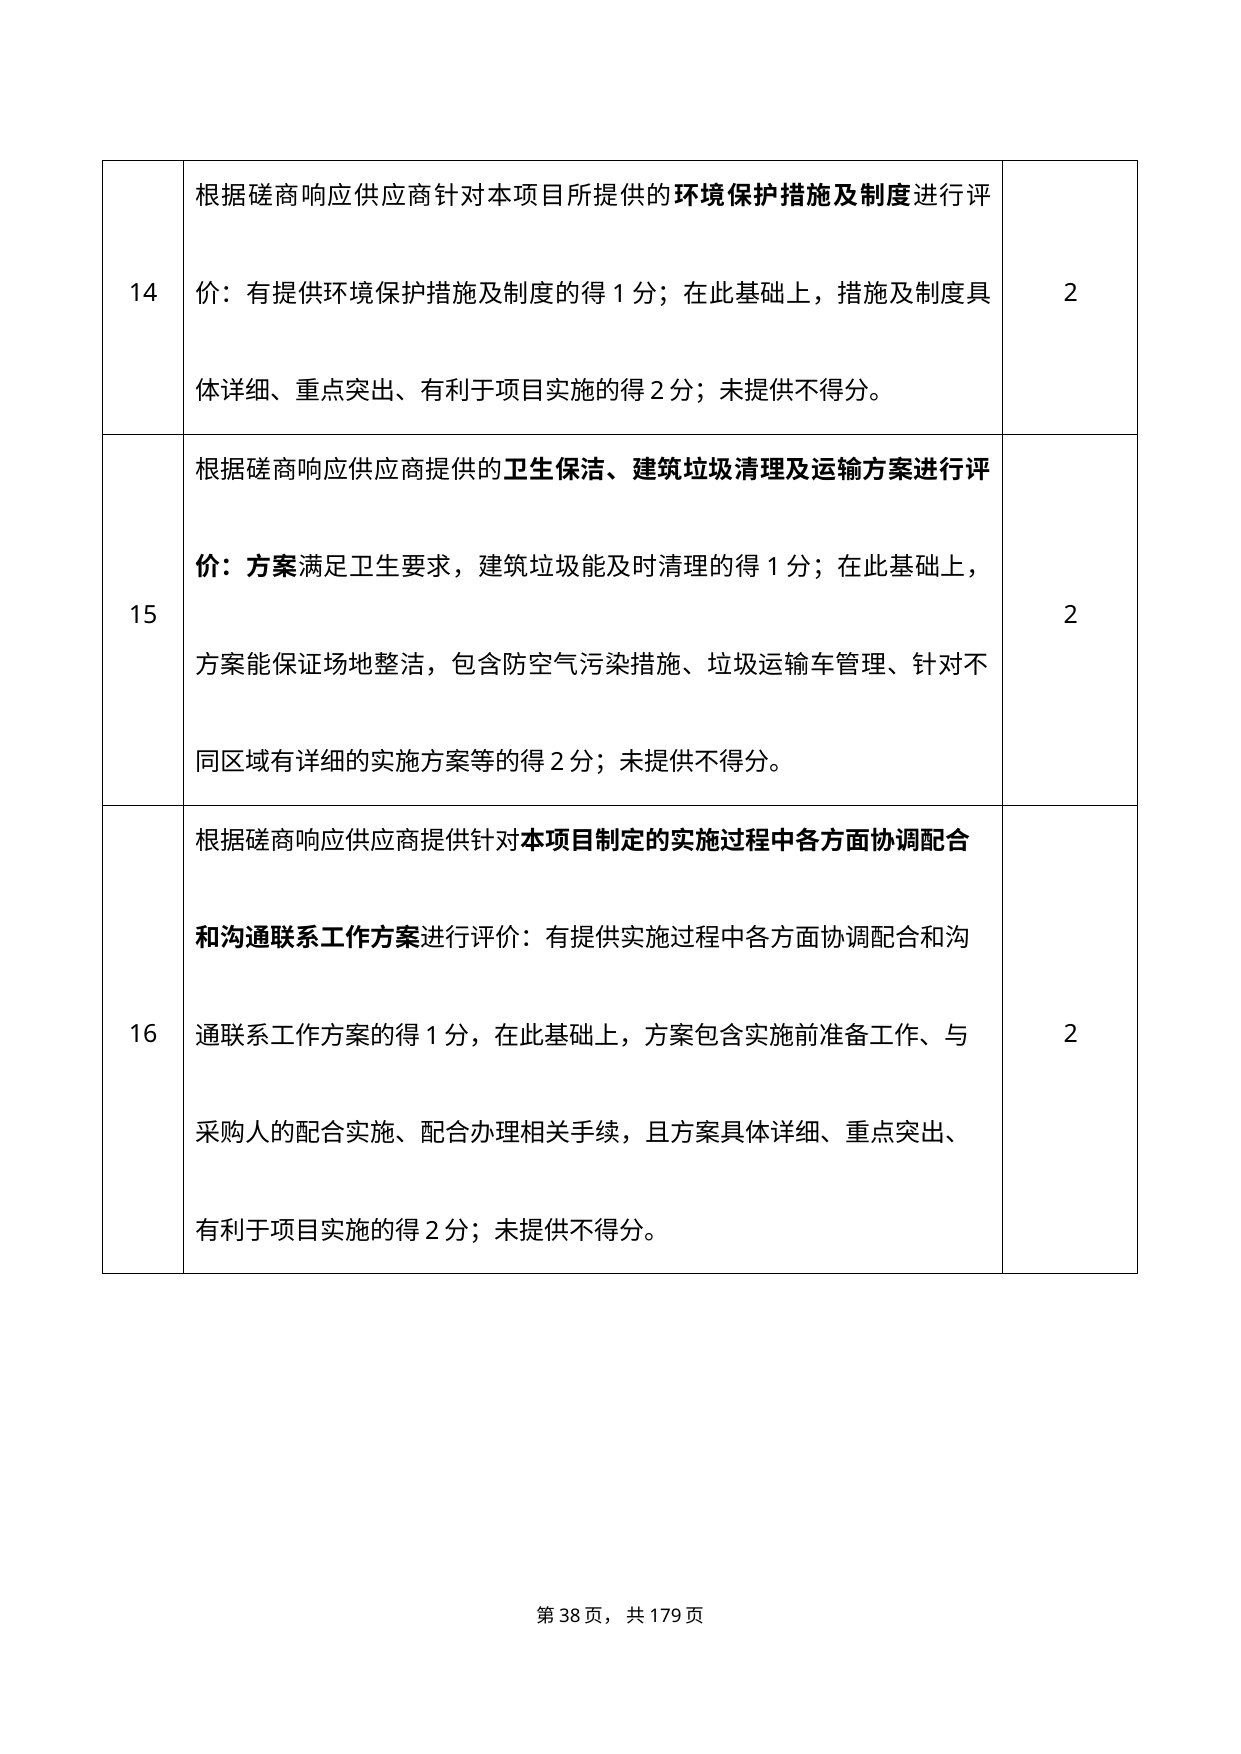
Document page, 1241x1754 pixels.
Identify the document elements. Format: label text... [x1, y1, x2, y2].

table_cell 2 [1003, 435, 1137, 805]
table_cell 16 [103, 806, 183, 1273]
table_cell 根据磋商响应供应商提供针对本项目制定的实施过程中各方面协调配合和沟通联系工作方案进行评价：有提供实施过程中各方面协调配合和沟通联系工作方案的得1分，在此基础上，方案包含实施前准备工作、与采购人的配合实施、配合办理相关手续，且方案具体详细、重点突出、有利于项目实施的得2分；未提供不得分。 [184, 806, 1002, 1273]
table_cell 2 [1003, 161, 1137, 434]
table_cell 2 [1003, 806, 1137, 1273]
table_cell 15 [103, 435, 183, 805]
table_cell 14 [103, 161, 183, 434]
table_cell 根据磋商响应供应商针对本项目所提供的环境保护措施及制度进行评价：有提供环境保护措施及制度的得1分；在此基础上，措施及制度具体详细、重点突出、有利于项目实施的得2分；未提供不得分。 [184, 161, 1002, 434]
table_cell 根据磋商响应供应商提供的卫生保洁、建筑垃圾清理及运输方案进行评价：方案满足卫生要求，建筑垃圾能及时清理的得1分；在此基础上，方案能保证场地整洁，包含防空气污染措施、垃圾运输车管理、针对不同区域有详细的实施方案等的得2分；未提供不得分。 [184, 435, 1002, 805]
